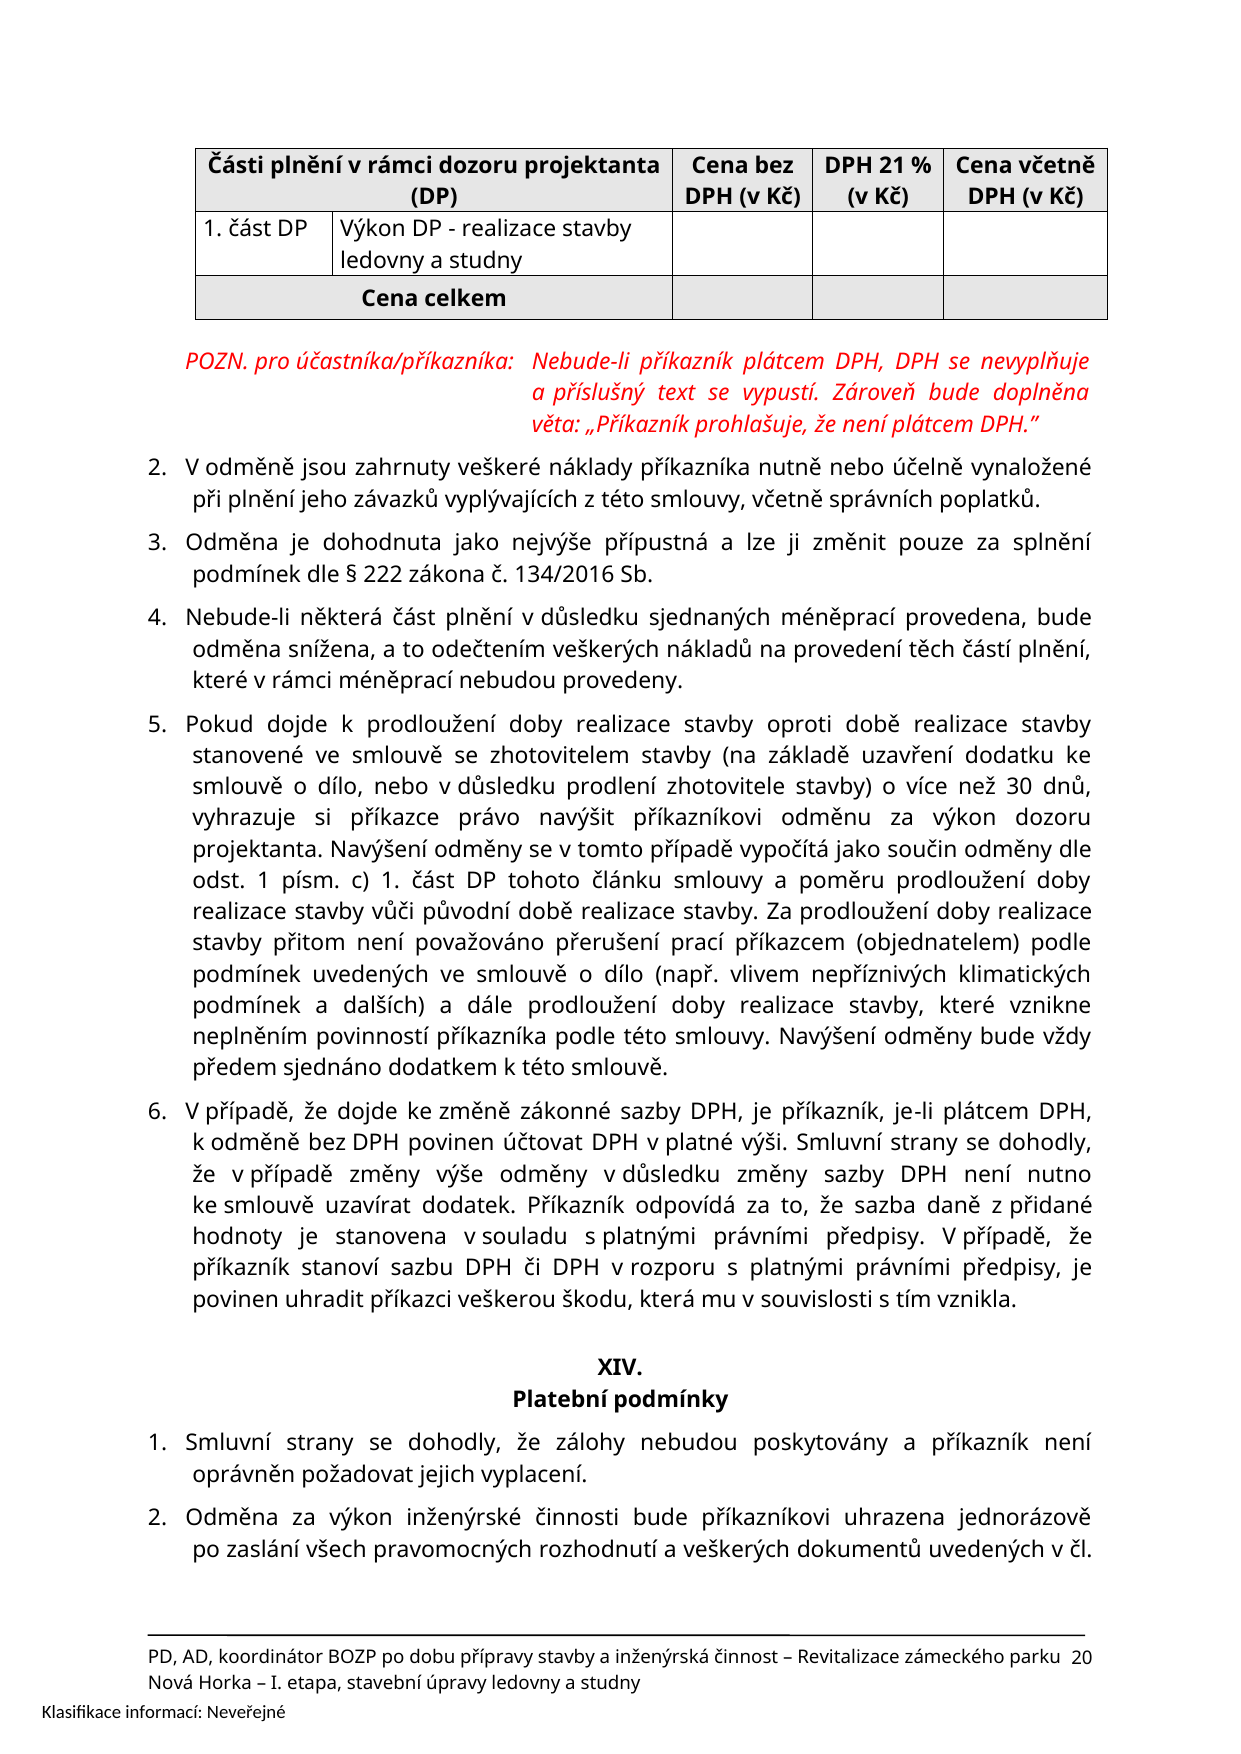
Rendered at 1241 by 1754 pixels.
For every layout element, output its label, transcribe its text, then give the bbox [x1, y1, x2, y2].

text POZN. pro účastníka/příkazníka: Nebude-li příkazník plátcem DPH, DPH se nevyplňuje a příslušný text se vypustí. Zároveň bude doplněna věta: „Příkazník prohlašuje, že není plátcem DPH.” [185, 345, 1092, 439]
list Pokud dojde k prodloužení doby realizace stavby oproti době realizace stavby stanovené ve smlouvě se zhotovitelem stavby (na základě uzavření dodatku ke smlouvě o dílo, nebo v důsledku prodlení zhotovitele stavby) o více než 30 dnů, vyhrazuje si příkazce právo navýšit příkazníkovi odměnu za výkon dozoru projektanta. Navýšení odměny se v tomto případě vypočítá jako součin odměny dle odst. 1 písm. c) 1. část DP tohoto článku smlouvy a poměru prodloužení doby realizace stavby vůči původní době realizace stavby. Za prodloužení doby realizace stavby přitom není považováno přerušení prací příkazcem (objednatelem) podle podmínek uvedených ve smlouvě o dílo (např. vlivem nepříznivých klimatických podmínek a dalších) a dále prodloužení doby realizace stavby, které vznikne neplněním povinností příkazníka podle této smlouvy. Navýšení odměny bude vždy předem sjednáno dodatkem k této smlouvě. [148, 707, 1092, 1082]
table_cell [944, 276, 1107, 319]
list V odměně jsou zahrnuty veškeré náklady příkazníka nutně nebo účelně vynaložené při plnění jeho závazků vyplývajících z této smlouvy, včetně správních poplatků. [148, 451, 1092, 514]
table_header Cena bez DPH (v Kč) [673, 149, 812, 211]
table_cell Výkon DP - realizace stavby ledovny a studny [333, 212, 672, 275]
table_cell [944, 212, 1107, 275]
table_cell 1. část DP [196, 212, 332, 275]
list Smluvní strany se dohodly, že zálohy nebudou poskytovány a příkazník není oprávněn požadovat jejich vyplacení. [148, 1426, 1092, 1489]
table_cell [673, 212, 812, 275]
table_header DPH 21 % (v Kč) [813, 149, 943, 211]
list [148, 1501, 1092, 1564]
table_cell [813, 212, 943, 275]
table_cell [673, 276, 812, 319]
list V případě, že dojde ke změně zákonné sazby DPH, je příkazník, je-li plátcem DPH, k odměně bez DPH povinen účtovat DPH v platné výši. Smluvní strany se dohodly, že v případě změny výše odměny v důsledku změny sazby DPH není nutno ke smlouvě uzavírat dodatek. Příkazník odpovídá za to, že sazba daně z přidané hodnoty je stanovena v souladu s platnými právními předpisy. V případě, že příkazník stanoví sazbu DPH či DPH v rozporu s platnými právními předpisy, je povinen uhradit příkazci veškerou škodu, která mu v souvislosti s tím vznikla. [148, 1095, 1092, 1314]
table_cell [813, 276, 943, 319]
table_cell Cena celkem [196, 276, 672, 319]
text XIV. Platební podmínky [148, 1351, 1092, 1414]
list Odměna je dohodnuta jako nejvýše přípustná a lze ji změnit pouze za splnění podmínek dle § 222 zákona č. 134/2016 Sb. [148, 526, 1092, 589]
list Nebude-li některá část plnění v důsledku sjednaných méněprací provedena, bude odměna snížena, a to odečtením veškerých nákladů na provedení těch částí plnění, které v rámci méněprací nebudou provedeny. [148, 601, 1092, 695]
table_header Cena včetně DPH (v Kč) [944, 149, 1107, 211]
table_header Části plnění v rámci dozoru projektanta (DP) [196, 149, 672, 211]
